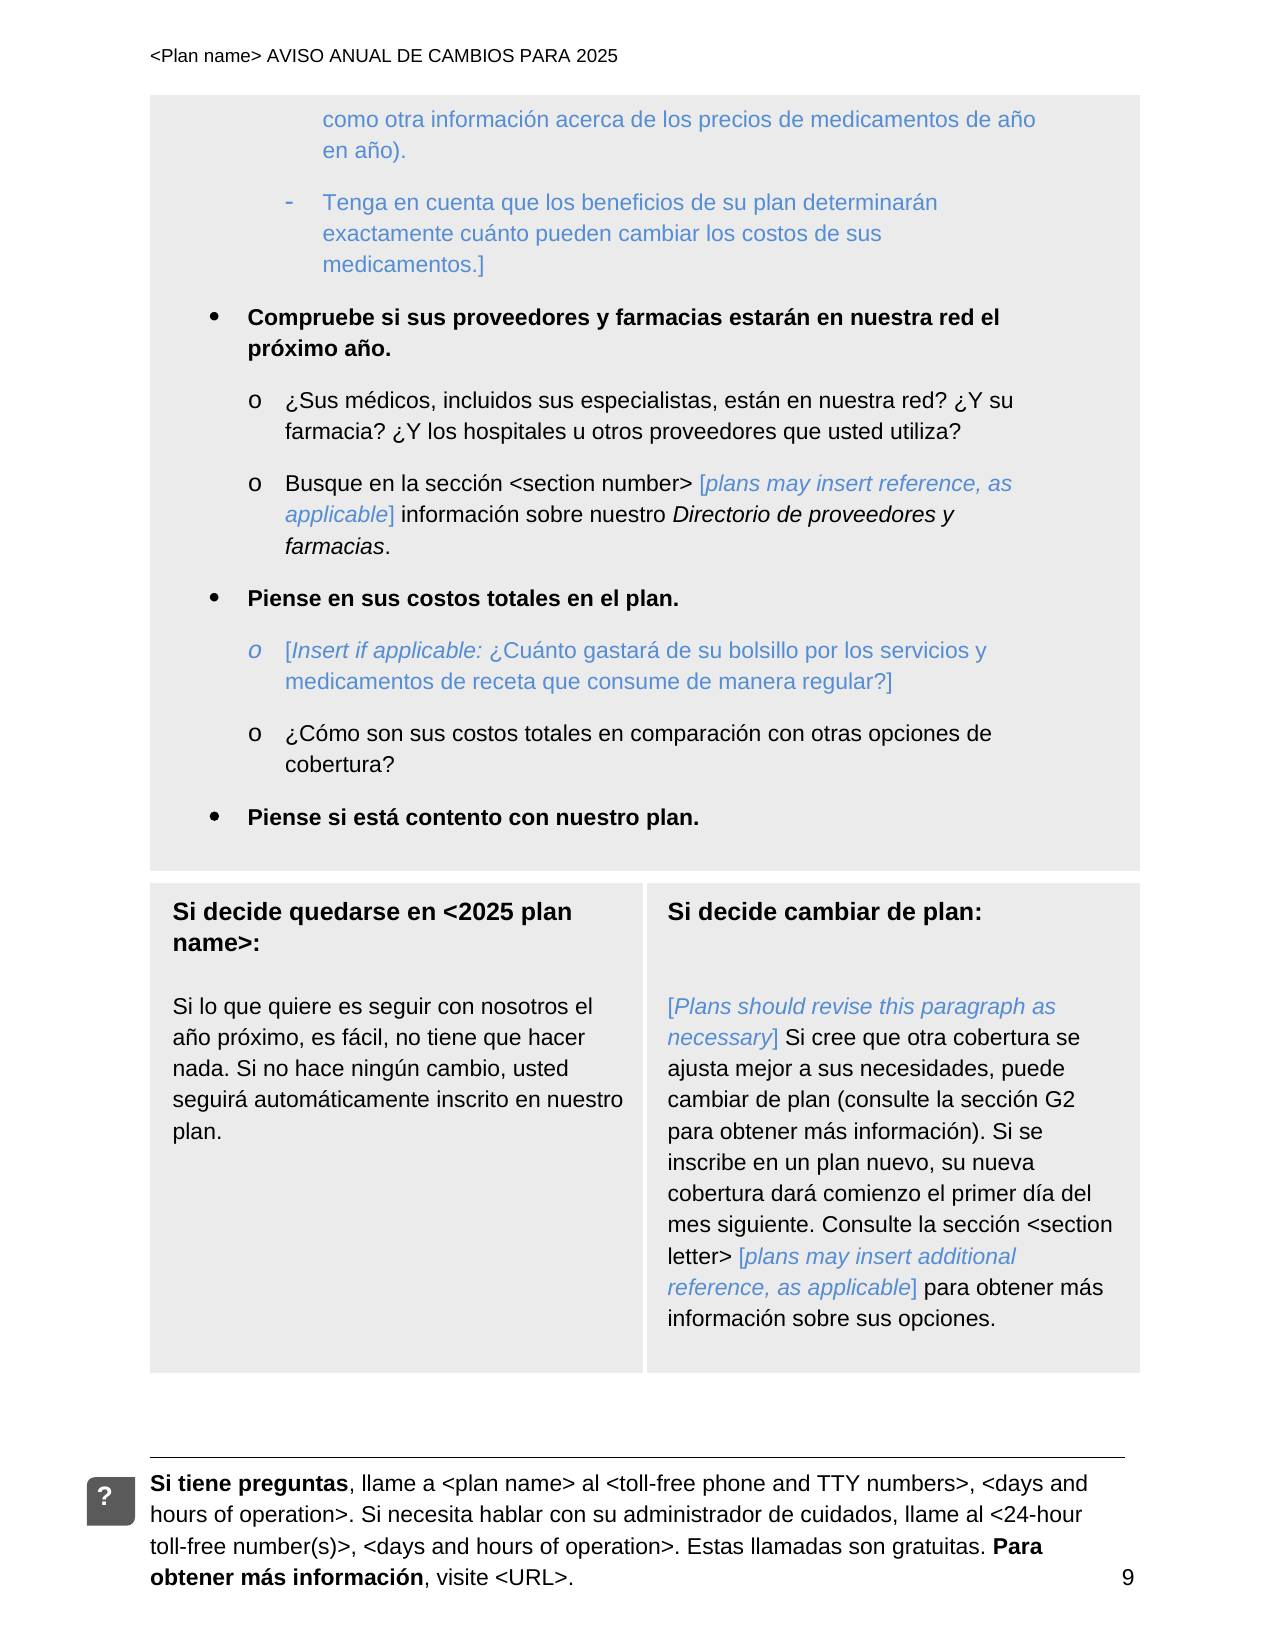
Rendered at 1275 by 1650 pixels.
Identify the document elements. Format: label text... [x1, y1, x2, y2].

table_header Si decide quedarse en <2025 plan name>: [150, 883, 643, 977]
table_header Si decide cambiar de plan: [647, 883, 1140, 977]
table_cell Si lo que quiere es seguir con nosotros el año próximo, es fácil, no tiene que hacer nada. Si no hace ningún cambio, usted seguirá automáticamente inscrito en nuestro plan. [150, 977, 643, 1373]
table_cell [150, 95, 1140, 871]
table_cell [Plans should revise this paragraph as necessary] Si cree que otra cobertura se ajusta mejor a sus necesidades, puede cambiar de plan (consulte la sección G2 para obtener más información). Si se inscribe en un plan nuevo, su nueva cobertura dará comienzo el primer día del mes siguiente. Consulte la sección <section letter> [plans may insert additional reference, as applicable] para obtener más información sobre sus opciones. [647, 977, 1140, 1373]
